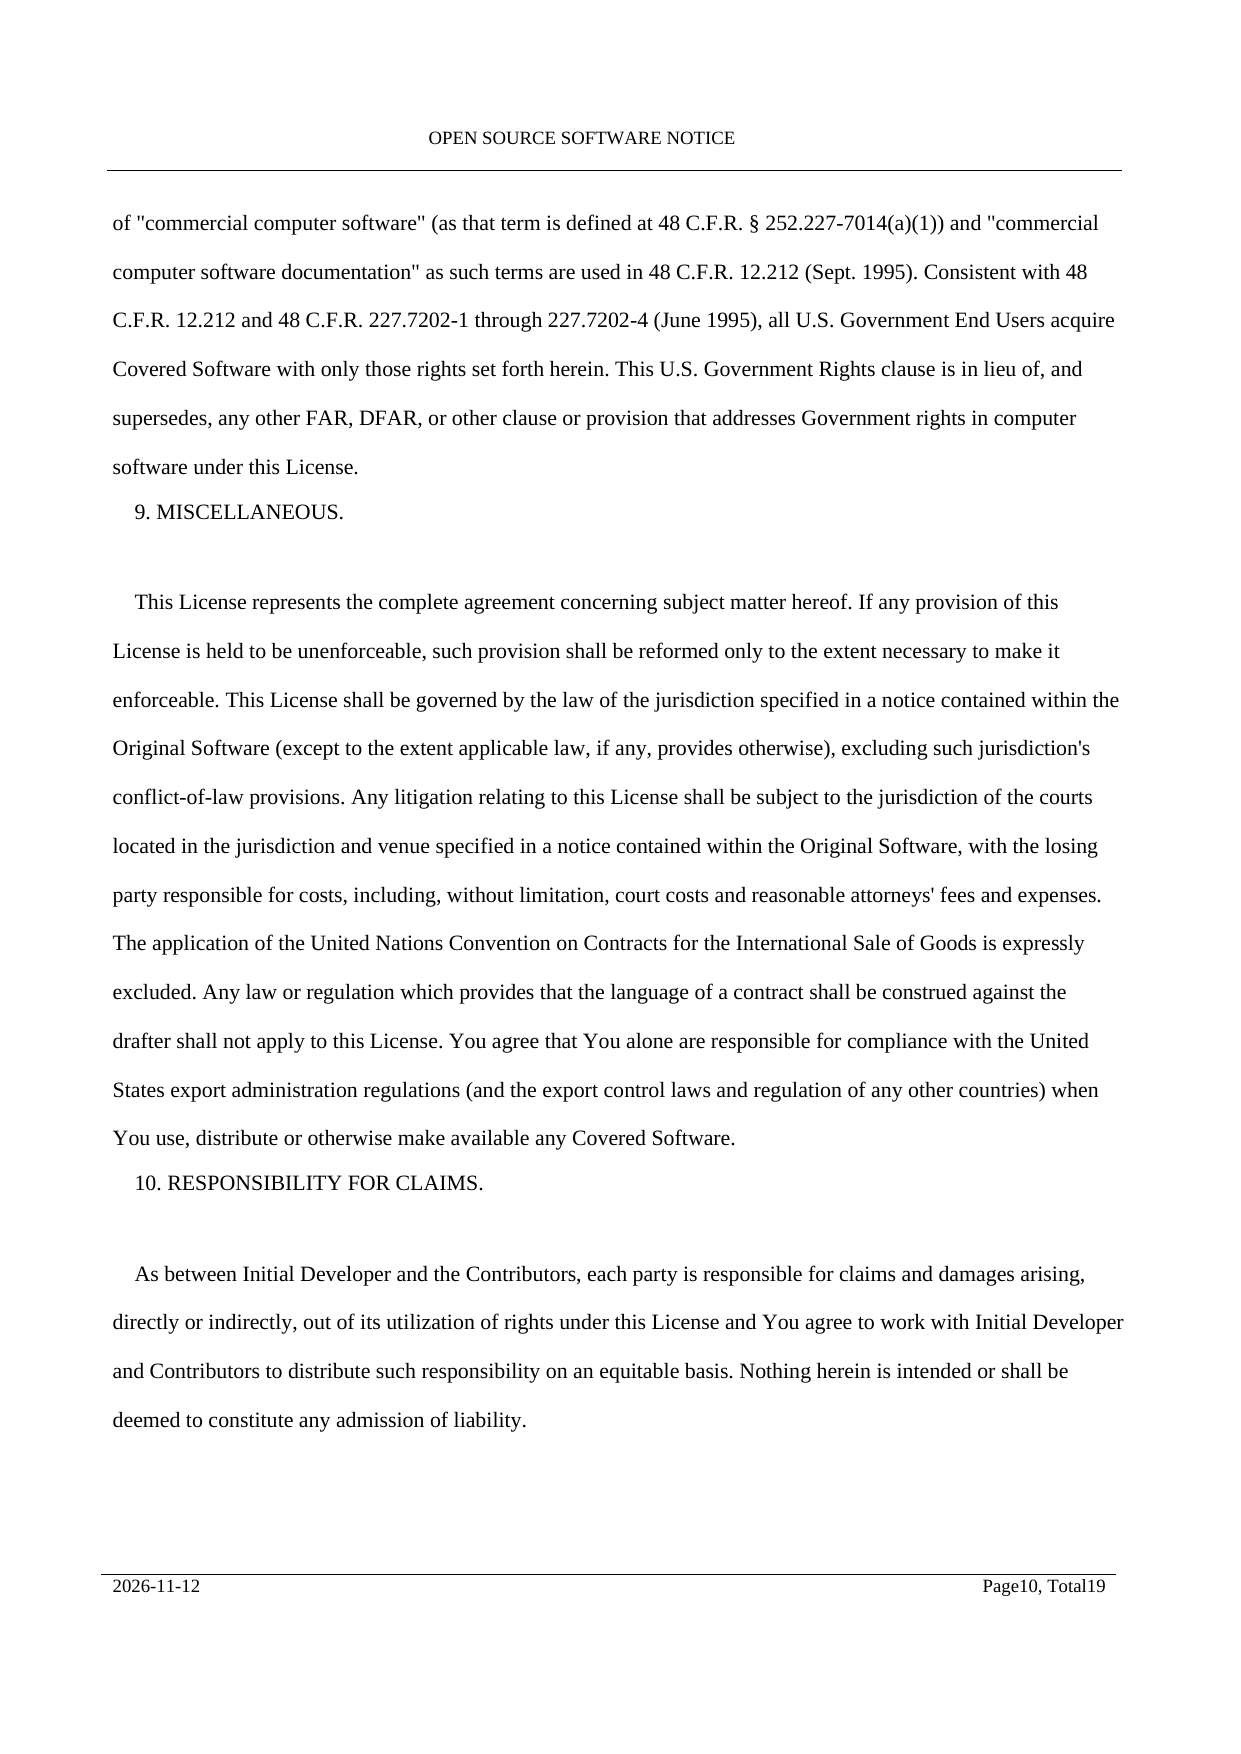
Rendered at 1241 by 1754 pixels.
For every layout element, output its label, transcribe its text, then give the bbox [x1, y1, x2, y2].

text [112, 206, 1128, 483]
text As between Initial Developer and the Contributors, each party is responsible for claims and damages arising, directly or indirectly, out of its utilization of rights under this License and You agree to work with Initial Developer and Contributors to distribute such responsibility on an equitable basis. Nothing herein is intended or shall be deemed to constitute any admission of liability. [112, 1257, 1128, 1436]
text This License represents the complete agreement concerning subject matter hereof. If any provision of this License is held to be unenforceable, such provision shall be reformed only to the extent necessary to make it enforceable. This License shall be governed by the law of the jurisdiction specified in a notice contained within the Original Software (except to the extent applicable law, if any, provides otherwise), excluding such jurisdiction's conflict-of-law provisions. Any litigation relating to this License shall be subject to the jurisdiction of the courts located in the jurisdiction and venue specified in a notice contained within the Original Software, with the losing party responsible for costs, including, without limitation, court costs and reasonable attorneys' fees and expenses. The application of the United Nations Convention on Contracts for the International Sale of Goods is expressly excluded. Any law or regulation which provides that the language of a contract shall be construed against the drafter shall not apply to this License. You agree that You alone are responsible for compliance with the United States export administration regulations (and the export control laws and regulation of any other countries) when You use, distribute or otherwise make available any Covered Software. [112, 585, 1128, 1154]
text 10. RESPONSIBILITY FOR CLAIMS. [112, 1167, 1128, 1199]
text 9. MISCELLANEOUS. [112, 495, 1128, 528]
